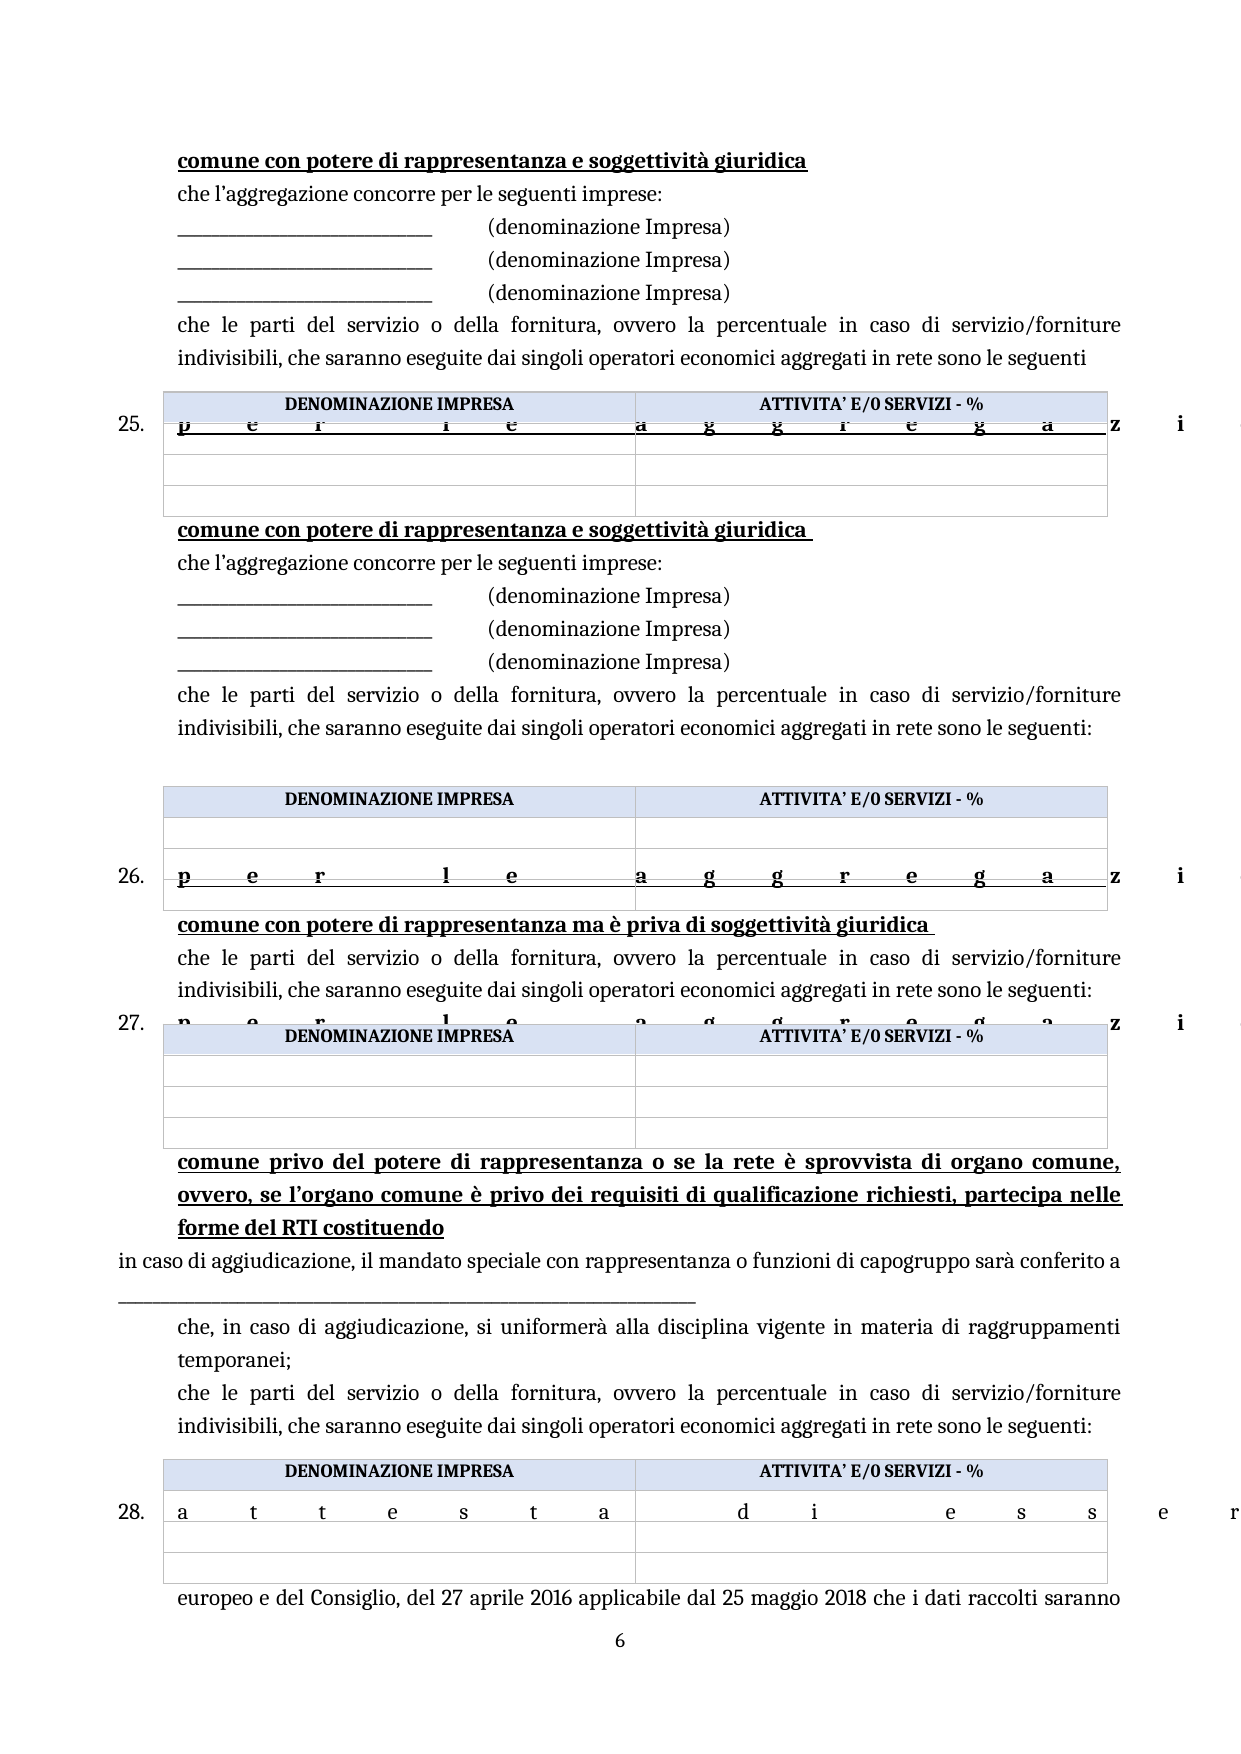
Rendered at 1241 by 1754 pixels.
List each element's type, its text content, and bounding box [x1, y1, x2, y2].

list che l’aggregazione concorre per le seguenti imprese: [177, 550, 1122, 576]
list che le parti del servizio o della fornitura, ovvero la percentuale in caso di servizio/forniture indivisibili, che saranno eseguite dai singoli operatori economici aggregati in rete sono le seguenti [177, 312, 1122, 371]
table_cell [636, 1522, 1107, 1552]
table_cell [164, 849, 635, 879]
list per le aggregazioni di imprese aderenti al contratto di rete, se la rete è dotata di un organo comune con potere di rappresentanza e soggettività giuridica [118, 411, 1122, 543]
list che l’aggregazione concorre per le seguenti imprese: [177, 181, 1122, 207]
list ______________________________ (denominazione Impresa) [177, 616, 1122, 642]
list ______________________________ (denominazione Impresa) [177, 583, 1122, 609]
table_cell [164, 455, 635, 485]
table_cell [164, 1522, 635, 1552]
table_cell [164, 1553, 635, 1583]
list per le aggregazioni di imprese aderenti al contratto di rete, se la rete è dotata di un organo comune privo del potere di rappresentanza o se la rete è sprovvista di organo comune, ovvero, se l’organo comune è privo dei requisiti di qualificazione richiesti, partecipa nelle forme del RTI costituendo [118, 1010, 1122, 1241]
list ______________________________ (denominazione Impresa) [177, 213, 1122, 240]
table_header DENOMINAZIONE IMPRESA [164, 393, 635, 422]
table_cell [636, 1056, 1107, 1086]
list per le aggregazioni di imprese aderenti al contratto di rete, se la rete è dotata di un organo comune con potere di rappresentanza ma è priva di soggettività giuridica [118, 863, 1122, 938]
list in caso di aggiudicazione, il mandato speciale con rappresentanza o funzioni di capogruppo sarà conferito a ____________________________________________________________________ [118, 1248, 1122, 1307]
table_cell [164, 1056, 635, 1086]
table_header DENOMINAZIONE IMPRESA [164, 1460, 635, 1490]
table_cell [636, 849, 1107, 879]
list ______________________________ (denominazione Impresa) [177, 246, 1122, 273]
table_cell [636, 455, 1107, 485]
table_cell [164, 424, 635, 454]
table_cell [636, 818, 1107, 848]
table_header DENOMINAZIONE IMPRESA [164, 787, 635, 817]
table_cell [636, 1491, 1107, 1521]
table_header DENOMINAZIONE IMPRESA [164, 1025, 635, 1054]
table_cell [636, 486, 1107, 516]
list che le parti del servizio o della fornitura, ovvero la percentuale in caso di servizio/forniture indivisibili, che saranno eseguite dai singoli operatori economici aggregati in rete sono le seguenti: [177, 682, 1122, 741]
table_cell [164, 818, 635, 848]
list che le parti del servizio o della fornitura, ovvero la percentuale in caso di servizio/forniture indivisibili, che saranno eseguite dai singoli operatori economici aggregati in rete sono le seguenti: [177, 1379, 1122, 1439]
table_header ATTIVITA’ E/0 SERVIZI - % [636, 787, 1107, 817]
table_cell [636, 1118, 1107, 1148]
table_cell [164, 880, 635, 910]
table_cell [164, 1491, 635, 1521]
list ______________________________ (denominazione Impresa) [177, 649, 1122, 675]
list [118, 1499, 1122, 1611]
table_cell [164, 1087, 635, 1117]
list che le parti del servizio o della fornitura, ovvero la percentuale in caso di servizio/forniture indivisibili, che saranno eseguite dai singoli operatori economici aggregati in rete sono le seguenti: [177, 944, 1122, 1003]
table_cell [636, 1087, 1107, 1117]
table_header ATTIVITA’ E/0 SERVIZI - % [636, 1025, 1107, 1054]
table_header ATTIVITA’ E/0 SERVIZI - % [636, 393, 1107, 422]
table_cell [636, 880, 1107, 910]
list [118, 148, 1122, 174]
list ______________________________ (denominazione Impresa) [177, 279, 1122, 306]
table_cell [164, 1118, 635, 1148]
table_header ATTIVITA’ E/0 SERVIZI - % [636, 1460, 1107, 1490]
table_cell [164, 486, 635, 516]
table_cell [636, 424, 1107, 454]
table_cell [636, 1553, 1107, 1583]
list che, in caso di aggiudicazione, si uniformerà alla disciplina vigente in materia di raggruppamenti temporanei; [177, 1314, 1122, 1373]
